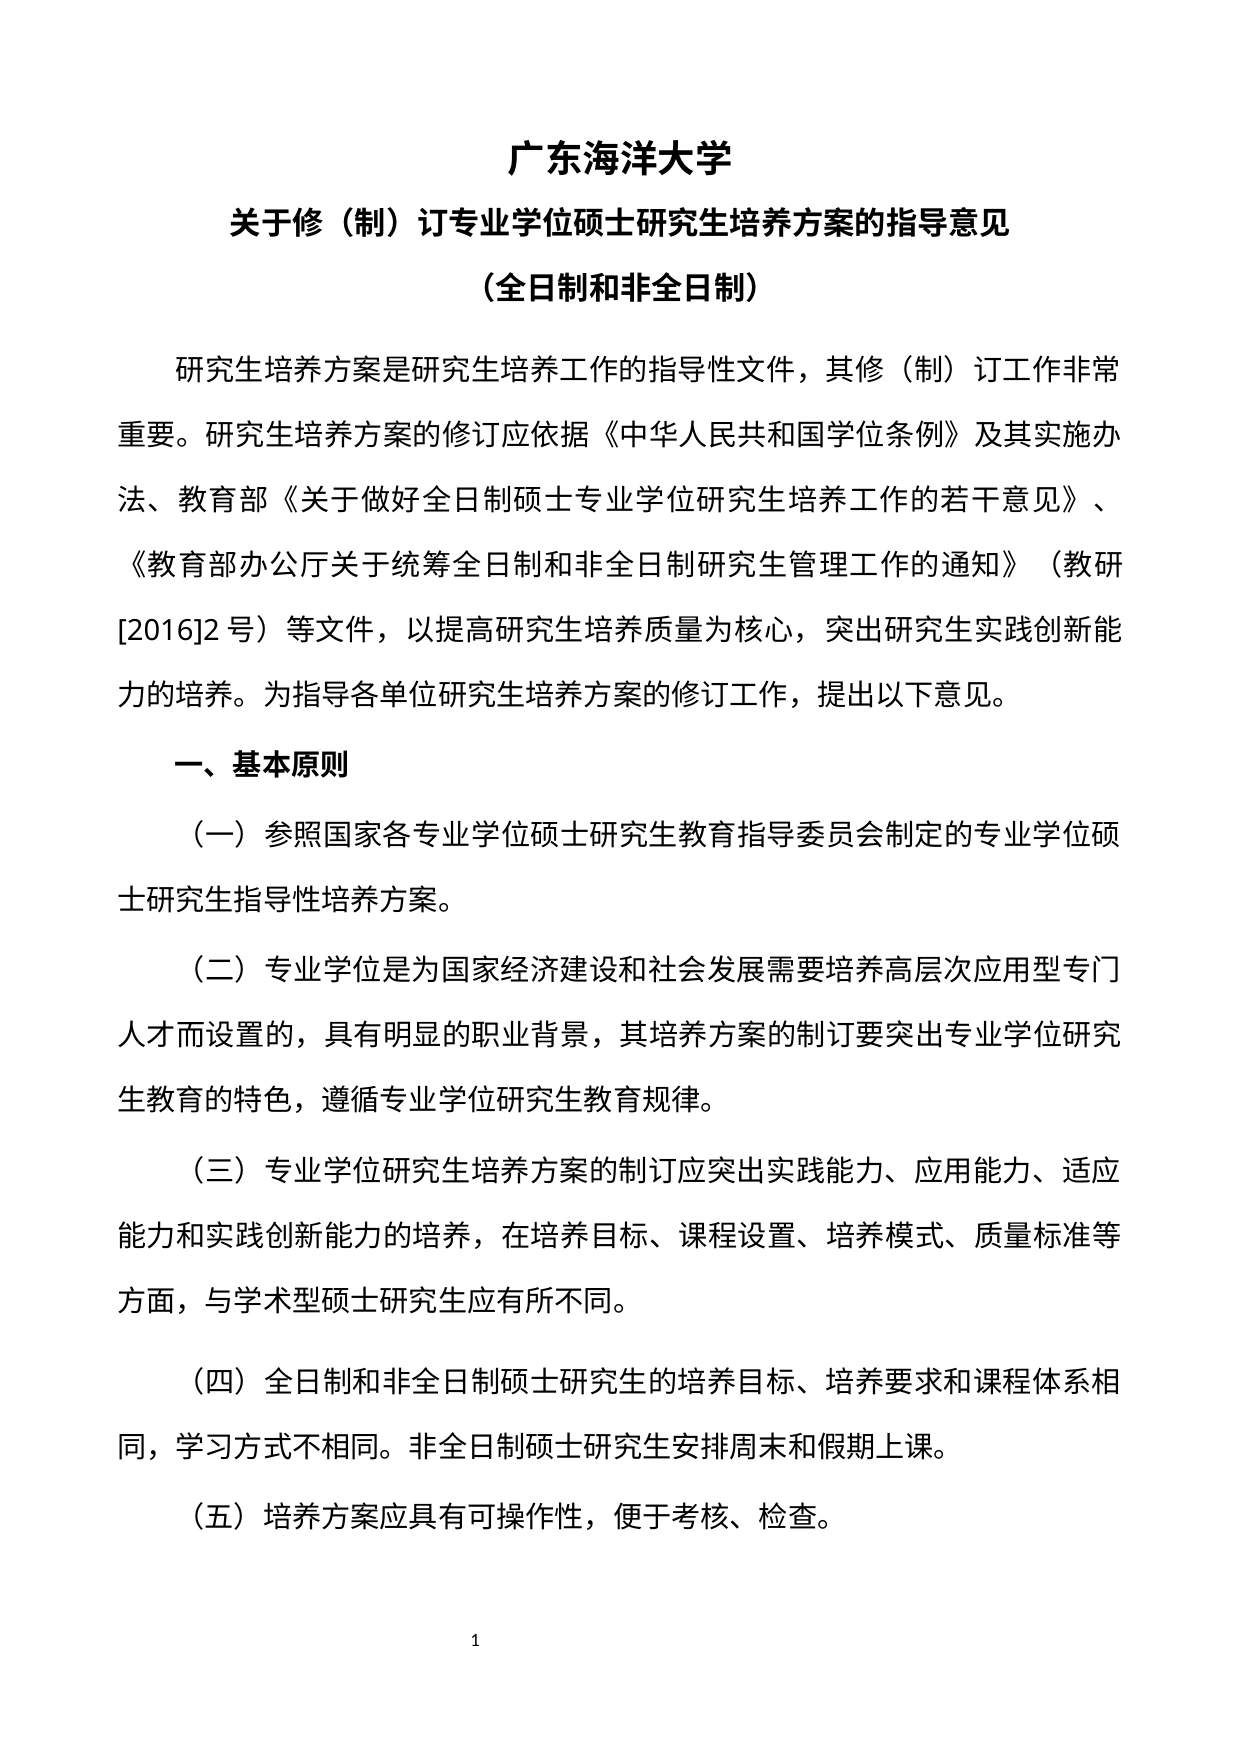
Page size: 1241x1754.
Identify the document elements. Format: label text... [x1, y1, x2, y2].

text 研究生培养方案是研究生培养工作的指导性文件，其修（制）订工作非常重要。研究生培养方案的修订应依据《中华人民共和国学位条例》及其实施办法、教育部《关于做好全日制硕士专业学位研究生培养工作的若干意见》、《教育部办公厅关于统筹全日制和非全日制 研究生管理工作的通知》（教研[2016]2号）等文件，以提高研究生培养质量为核心，突出研究生实践创新能力的培养。为指导各单位研究生培养方案的修订工作，提出以下意见。 [117, 335, 1123, 725]
text （二）专业学位是为国家经济建设和社会发展需要培养高层次应用型专门人才而设置的，具有明显的职业背景，其培养方案的制订要突出专业学位研究生教育的特色，遵循专业学位研究生教育规律。 [117, 936, 1123, 1131]
text 一、基本原则 [117, 730, 1123, 795]
text （全日制和非全日制） [117, 254, 1123, 319]
text 关于修（制）订专业学位硕士研究生培养方案的指导意见 [117, 189, 1123, 254]
text （五）培养方案应具有可操作性，便于考核、检查。 [117, 1482, 1123, 1547]
text 广东海洋大学 [117, 124, 1123, 189]
text （一）参照国家各专业学位硕士研究生教育指导委员会制定的专业学位硕士研究生指导性培养方案。 [117, 800, 1123, 930]
text （四）全日制和非全日制硕士研究生的培养目标、培养要求和课程体系相同，学习方式不相同。非全日制硕士研究生安排周末和假期上课。 [117, 1347, 1123, 1477]
text （三）专业学位研究生培养方案的制订应突出实践能力、应用能力、适应能力和实践创新能力的培养，在培养目标、课程设置、培养模式、质量标准等方面，与学术型硕士研究生应有所不同。 [117, 1136, 1123, 1331]
